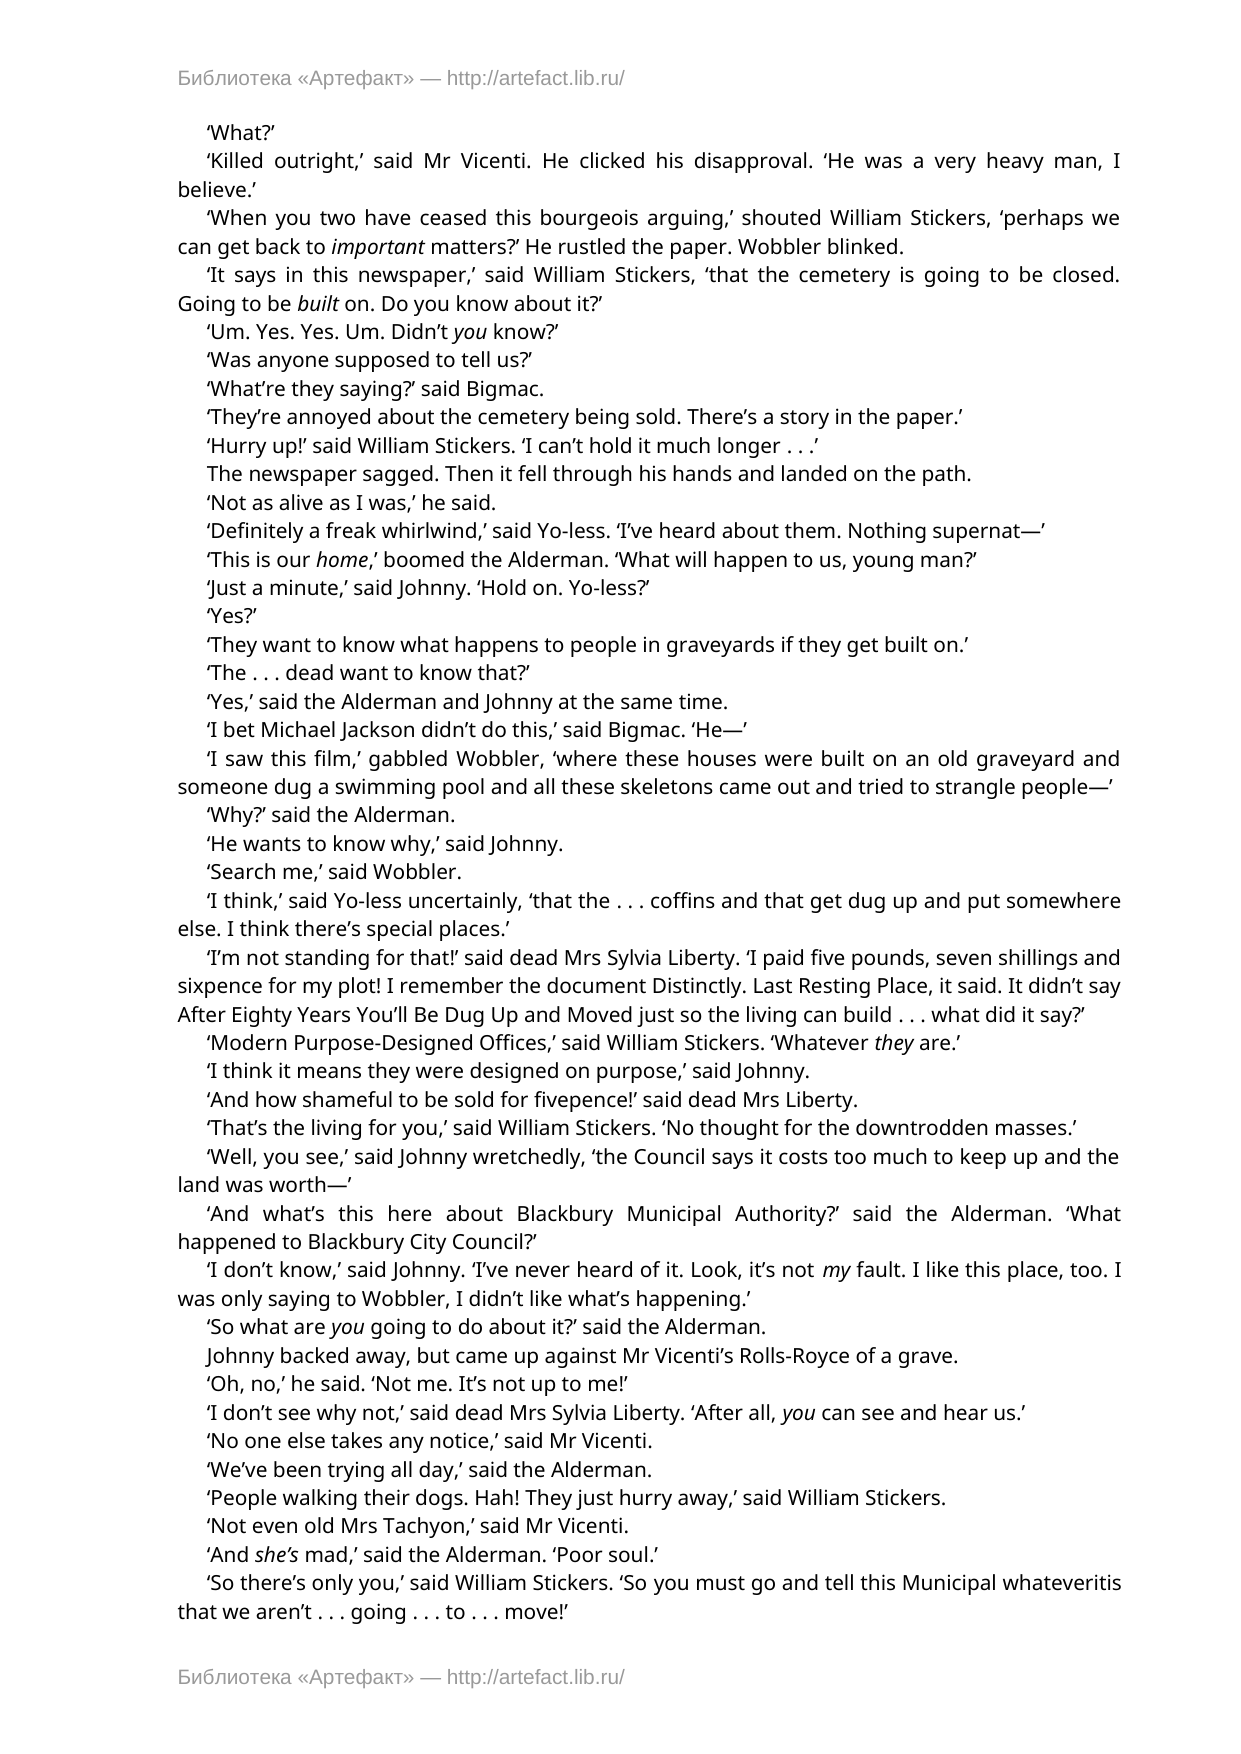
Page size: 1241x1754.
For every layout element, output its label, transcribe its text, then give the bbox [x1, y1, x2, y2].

text ‘Just a minute,’ said Johnny. ‘Hold on. Yo-less?’ [177, 573, 1122, 602]
text ‘I don’t see why not,’ said dead Mrs Sylvia Liberty. ‘After all, you can see and hear us.’ [177, 1398, 1122, 1426]
text ‘Modern Purpose-Designed Offices,’ said William Stickers. ‘Whatever they are.’ [177, 1028, 1122, 1057]
text ‘I bet Michael Jackson didn’t do this,’ said Bigmac. ‘He—’ [177, 715, 1122, 744]
text ‘Search me,’ said Wobbler. [177, 857, 1122, 886]
text ‘Not even old Mrs Tachyon,’ said Mr Vicenti. [177, 1512, 1122, 1540]
text ‘Why?’ said the Alderman. [177, 801, 1122, 829]
text ‘I saw this film,’ gabbled Wobbler, ‘where these houses were built on an old graveyard and someone dug a swimming pool and all these skeletons came out and tried to strangle people—’ [177, 744, 1122, 801]
text ‘Um. Yes. Yes. Um. Didn’t you know?’ [177, 317, 1122, 346]
text ‘Killed outright,’ said Mr Vicenti. He clicked his disapproval. ‘He was a very heavy man, I believe.’ [177, 147, 1122, 203]
text ‘That’s the living for you,’ said William Stickers. ‘No thought for the downtrodden masses.’ [177, 1113, 1122, 1142]
text ‘So there’s only you,’ said William Stickers. ‘So you must go and tell this Municipal whateveritis that we aren’t . . . going . . . to . . . move!’ [177, 1568, 1122, 1625]
text ‘Definitely a freak whirlwind,’ said Yo-less. ‘I’ve heard about them. Nothing supernat—’ [177, 516, 1122, 545]
text ‘And she’s mad,’ said the Alderman. ‘Poor soul.’ [177, 1540, 1122, 1568]
text ‘Not as alive as I was,’ he said. [177, 488, 1122, 516]
text ‘He wants to know why,’ said Johnny. [177, 829, 1122, 857]
text ‘They’re annoyed about the cemetery being sold. There’s a story in the paper.’ [177, 402, 1122, 431]
text ‘And how shameful to be sold for fivepence!’ said dead Mrs Liberty. [177, 1085, 1122, 1113]
text ‘I think it means they were designed on purpose,’ said Johnny. [177, 1057, 1122, 1085]
text The newspaper sagged. Then it fell through his hands and landed on the path. [177, 459, 1122, 488]
text ‘We’ve been trying all day,’ said the Alderman. [177, 1455, 1122, 1483]
text ‘I’m not standing for that!’ said dead Mrs Sylvia Liberty. ‘I paid five pounds, seven shillings and sixpence for my plot! I remember the document Distinctly. Last Resting Place, it said. It didn’t say After Eighty Years You’ll Be Dug Up and Moved just so the living can build . . . what did it say?’ [177, 943, 1122, 1028]
text ‘Yes?’ [177, 602, 1122, 630]
text ‘They want to know what happens to people in graveyards if they get built on.’ [177, 630, 1122, 658]
text ‘What?’ [177, 118, 1122, 147]
text ‘When you two have ceased this bourgeois arguing,’ shouted William Stickers, ‘perhaps we can get back to important matters?’ He rustled the paper. Wobbler blinked. [177, 203, 1122, 260]
text ‘The . . . dead want to know that?’ [177, 658, 1122, 687]
text ‘No one else takes any notice,’ said Mr Vicenti. [177, 1426, 1122, 1455]
text ‘Oh, no,’ he said. ‘Not me. It’s not up to me!’ [177, 1369, 1122, 1398]
text ‘So what are you going to do about it?’ said the Alderman. [177, 1312, 1122, 1341]
text ‘And what’s this here about Blackbury Municipal Authority?’ said the Alderman. ‘What happened to Blackbury City Council?’ [177, 1199, 1122, 1256]
text ‘It says in this newspaper,’ said William Stickers, ‘that the cemetery is going to be closed. Going to be built on. Do you know about it?’ [177, 260, 1122, 317]
text ‘Well, you see,’ said Johnny wretchedly, ‘the Council says it costs too much to keep up and the land was worth—’ [177, 1142, 1122, 1199]
text ‘I think,’ said Yo-less uncertainly, ‘that the . . . coffins and that get dug up and put somewhere else. I think there’s special places.’ [177, 886, 1122, 943]
text ‘This is our home,’ boomed the Alderman. ‘What will happen to us, young man?’ [177, 545, 1122, 573]
text Johnny backed away, but came up against Mr Vicenti’s Rolls-Royce of a grave. [177, 1341, 1122, 1369]
text ‘Hurry up!’ said William Stickers. ‘I can’t hold it much longer . . .’ [177, 431, 1122, 459]
text ‘What’re they saying?’ said Bigmac. [177, 374, 1122, 402]
text ‘Yes,’ said the Alderman and Johnny at the same time. [177, 687, 1122, 715]
text ‘Was anyone supposed to tell us?’ [177, 346, 1122, 374]
text ‘I don’t know,’ said Johnny. ‘I’ve never heard of it. Look, it’s not my fault. I like this place, too. I was only saying to Wobbler, I didn’t like what’s happening.’ [177, 1256, 1122, 1312]
text ‘People walking their dogs. Hah! They just hurry away,’ said William Stickers. [177, 1483, 1122, 1512]
